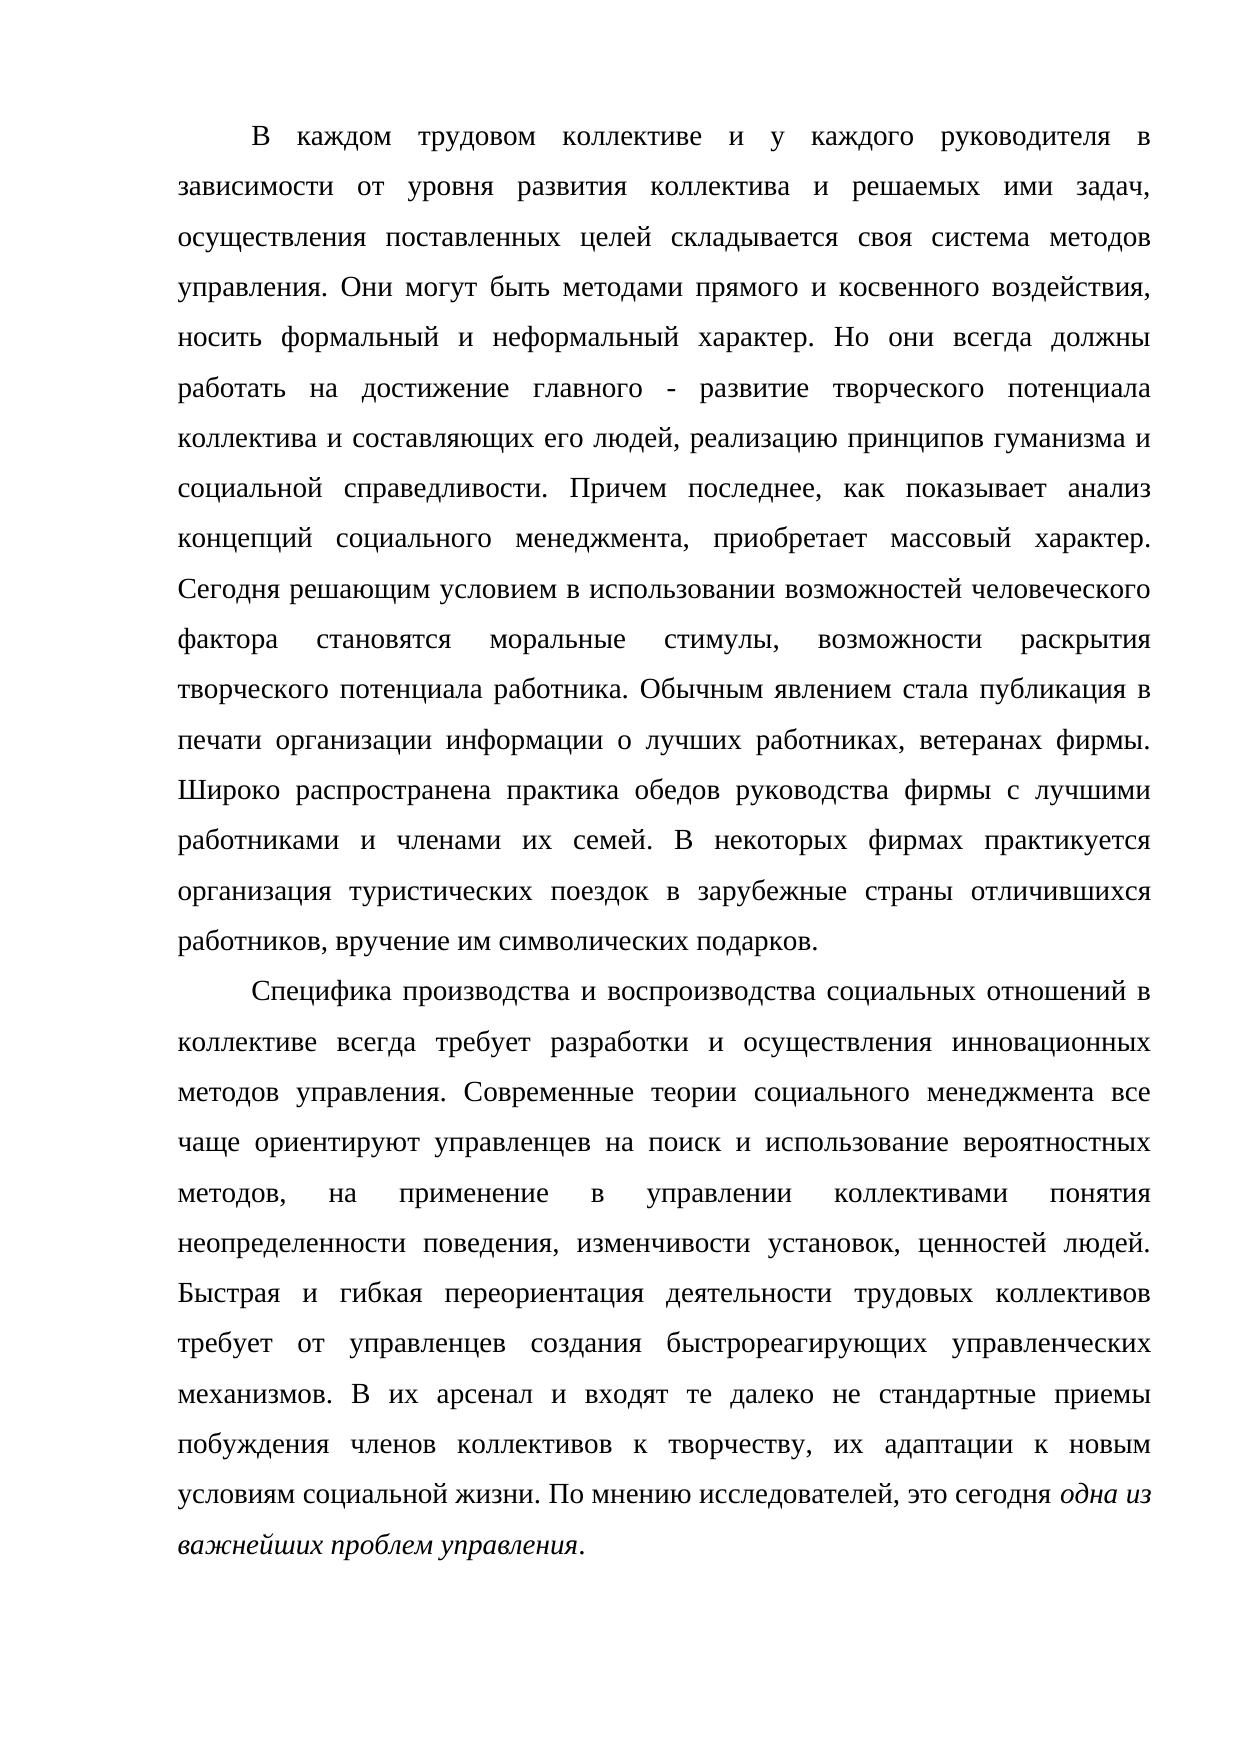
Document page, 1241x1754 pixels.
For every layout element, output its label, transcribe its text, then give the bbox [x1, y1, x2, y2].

text В каждом трудовом коллективе и у каждого руководителя в зависимости от уровня развития коллектива и решаемых ими задач, осуществления поставленных целей складывается своя система методов управления. Они могут быть методами прямого и косвенного воздействия, носить формальный и неформальный характер. Но они всегда должны работать на достижение главного - развитие творческого потенциала коллектива и составляющих его людей, реализацию принципов гуманизма и социальной справедливости. Причем последнее, как показывает анализ концепций социального менеджмента, приобретает массовый характер. Сегодня решающим условием в использовании возможностей человеческого фактора становятся моральные стимулы, возможности раскрытия творческого потенциала работника. Обычным явлением стала публикация в печати организации информации о лучших работниках, ветеранах фирмы. Широко распространена практика обедов руководства фирмы с лучшими работниками и членами их семей. В некоторых фирмах практикуется организация туристических поездок в зарубежные страны отличившихся работников, вручение им символических подарков. [177, 118, 1152, 957]
text Специфика производства и воспроизводства социальных отношений в коллективе всегда требует разработки и осуществления инновационных методов управления. Современные теории социального менеджмента все чаще ориентируют управленцев на поиск и использование вероятностных методов, на применение в управлении коллективами понятия неопределенности поведения, изменчивости установок, ценностей людей. Быстрая и гибкая переориентация деятельности трудовых коллективов требует от управленцев создания быстрореагирующих управленческих механизмов. В их арсенал и входят те далеко не стандартные приемы побуждения членов коллективов к творчеству, их адаптации к новым условиям социальной жизни. По мнению исследователей, это сегодня одна из важнейших проблем управления. [177, 973, 1152, 1560]
